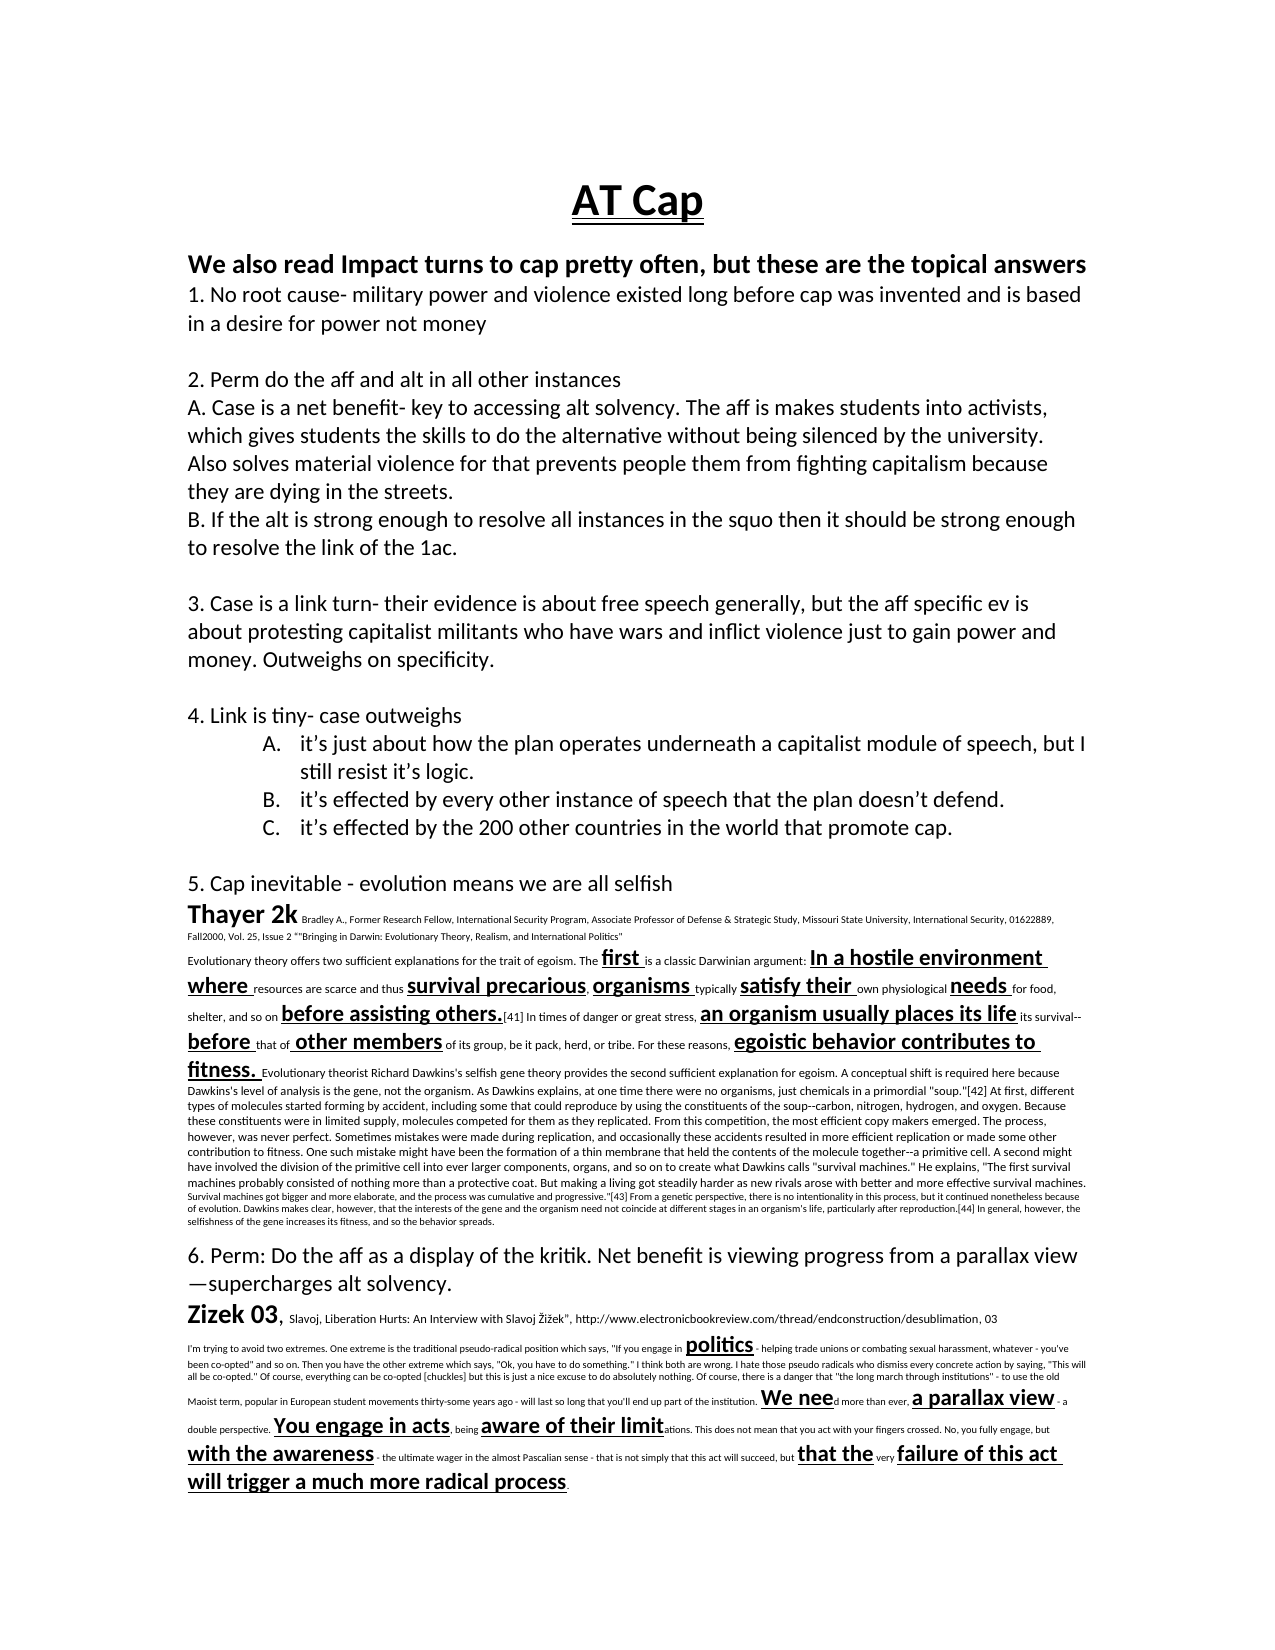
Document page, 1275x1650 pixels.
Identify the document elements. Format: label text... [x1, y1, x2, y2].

text A. Case is a net benefit- key to accessing alt solvency. The aff is makes students into activists, which gives students the skills to do the alternative without being silenced by the university. Also solves material violence for that prevents people them from fighting capitalism because they are dying in the streets. [187, 393, 1087, 505]
list it’s just about how the plan operates underneath a capitalist module of speech, but I still resist it’s logic. [262, 729, 1087, 785]
subtitle AT Cap [187, 171, 1087, 227]
text Thayer 2k Bradley A., Former Research Fellow, International Security Program, Associate Professor of Defense & Strategic Study, Missouri State University, International Security, 01622889, Fall2000, Vol. 25, Issue 2 “"Bringing in Darwin: Evolutionary Theory, Realism, and International Politics" [187, 897, 1087, 943]
list it’s effected by every other instance of speech that the plan doesn’t defend. [262, 785, 1087, 813]
subtitle We also read Impact turns to cap pretty often, but these are the topical answers [187, 248, 1087, 281]
text 1. No root cause- military power and violence existed long before cap was invented and is based in a desire for power not money [187, 281, 1087, 337]
text 6. Perm: Do the aff as a display of the kritik. Net benefit is viewing progress from a parallax view—supercharges alt solvency. [187, 1241, 1087, 1297]
text 4. Link is tiny- case outweighs [187, 701, 1087, 729]
text 2. Perm do the aff and alt in all other instances [187, 365, 1087, 393]
text Zizek 03, Slavoj, Liberation Hurts: An Interview with Slavoj Žižek”, http://www.electronicbookreview.com/thread/endconstruction/desublimation, 03 [187, 1297, 1087, 1330]
list it’s effected by the 200 other countries in the world that promote cap. [262, 813, 1087, 841]
text 3. Case is a link turn- their evidence is about free speech generally, but the aff specific ev is about protesting capitalist militants who have wars and inflict violence just to gain power and money. Outweighs on specificity. [187, 589, 1087, 673]
text B. If the alt is strong enough to resolve all instances in the squo then it should be strong enough to resolve the link of the 1ac. [187, 505, 1087, 561]
text 5. Cap inevitable - evolution means we are all selfish [187, 869, 1087, 897]
text I'm trying to avoid two extremes. One extreme is the traditional pseudo-radical position which says, "If you engage in politics - helping trade unions or combating sexual harassment, whatever - you've been co-opted" and so on. Then you have the other extreme which says, "Ok, you have to do something." I think both are wrong. I hate those pseudo radicals who dismiss every concrete action by saying, "This will all be co-opted." Of course, everything can be co-opted [chuckles] but this is just a nice excuse to do absolutely nothing. Of course, there is a danger that "the long march through institutions" - to use the old Maoist term, popular in European student movements thirty-some years ago - will last so long that you'll end up part of the institution. We need more than ever, a parallax view - a double perspective. You engage in acts, being aware of their limitations. This does not mean that you act with your fingers crossed. No, you fully engage, but with the awareness - the ultimate wager in the almost Pascalian sense - that is not simply that this act will succeed, but that the very failure of this act will trigger a much more radical process. [187, 1330, 1087, 1496]
text Evolutionary theory offers two sufficient explanations for the trait of egoism. The first is a classic Darwinian argument: In a hostile environment where resources are scarce and thus survival precarious, organisms typically satisfy their own physiological needs for food, shelter, and so on before assisting others.[41] In times of danger or great stress, an organism usually places its life its survival--before that of other members of its group, be it pack, herd, or tribe. For these reasons, egoistic behavior contributes to fitness. Evolutionary theorist Richard Dawkins's selfish gene theory provides the second sufficient explanation for egoism. A conceptual shift is required here because Dawkins's level of analysis is the gene, not the organism. As Dawkins explains, at one time there were no organisms, just chemicals in a primordial "soup."[42] At first, different types of molecules started forming by accident, including some that could reproduce by using the constituents of the soup--carbon, nitrogen, hydrogen, and oxygen. Because these constituents were in limited supply, molecules competed for them as they replicated. From this competition, the most efficient copy makers emerged. The process, however, was never perfect. Sometimes mistakes were made during replication, and occasionally these accidents resulted in more efficient replication or made some other contribution to fitness. One such mistake might have been the formation of a thin membrane that held the contents of the molecule together--a primitive cell. A second might have involved the division of the primitive cell into ever larger components, organs, and so on to create what Dawkins calls "survival machines." He explains, "The first survival machines probably consisted of nothing more than a protective coat. But making a living got steadily harder as new rivals arose with better and more effective survival machines. Survival machines got bigger and more elaborate, and the process was cumulative and progressive."[43] From a genetic perspective, there is no intentionality in this process, but it continued nonetheless because of evolution. Dawkins makes clear, however, that the interests of the gene and the organism need not coincide at different stages in an organism's life, particularly after reproduction.[44] In general, however, the selfishness of the gene increases its fitness, and so the behavior spreads. [187, 943, 1087, 1228]
